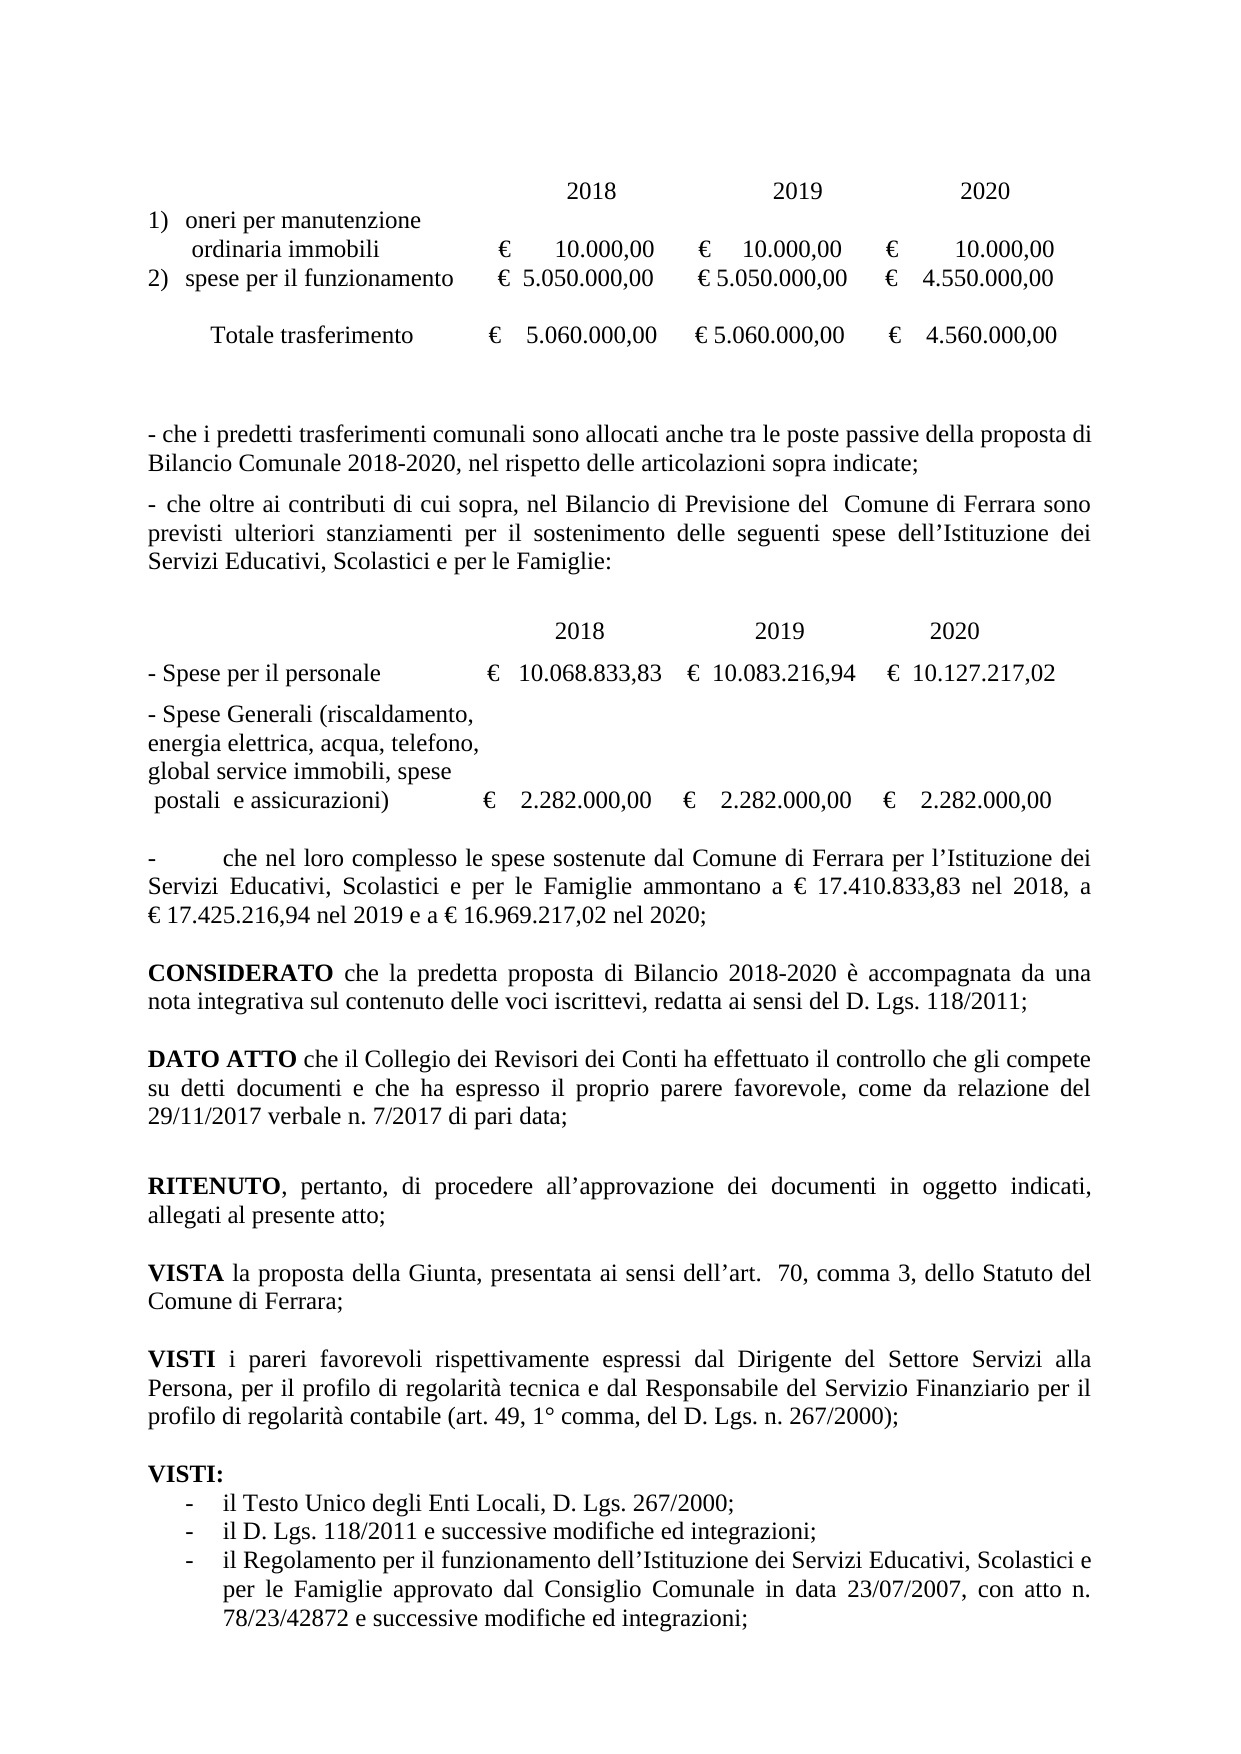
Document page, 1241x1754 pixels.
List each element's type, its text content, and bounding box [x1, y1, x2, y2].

text - che i predetti trasferimenti comunali sono allocati anche tra le poste passive della proposta di Bilancio Comunale 2018-2020, nel rispetto delle articolazioni sopra indicate; [148, 419, 1092, 476]
text DATO ATTO che il Collegio dei Revisori dei Conti ha effettuato il controllo che gli compete su detti documenti e che ha espresso il proprio parere favorevole, come da relazione del 29/11/2017 verbale n. 7/2017 di pari data; [148, 1044, 1092, 1130]
text VISTI: [148, 1459, 1092, 1488]
list oneri per manutenzione [148, 205, 1092, 234]
text CONSIDERATO che la predetta proposta di Bilancio 2018-2020 è accompagnata da una nota integrativa sul contenuto delle voci iscrittevi, redatta ai sensi del D. Lgs. 118/2011; [148, 958, 1092, 1015]
text VISTA la proposta della Giunta, presentata ai sensi dell’art. 70, comma 3, dello Statuto del Comune di Ferrara; [148, 1258, 1092, 1315]
text 2018 2019 2020 [177, 616, 1092, 645]
text - Spese Generali (riscaldamento, [148, 699, 1092, 728]
list il Testo Unico degli Enti Locali, D. Lgs. 267/2000; [185, 1488, 1092, 1516]
list spese per il funzionamento € 5.050.000,00 € 5.050.000,00 € 4.550.000,00 [148, 263, 1092, 291]
list che oltre ai contributi di cui sopra, nel Bilancio di Previsione del Comune di Ferrara sono previsti ulteriori stanziamenti per il sostenimento delle seguenti spese dell’Istituzione dei Servizi Educativi, Scolastici e per le Famiglie: [148, 489, 1092, 575]
text Totale trasferimento € 5.060.000,00 € 5.060.000,00 € 4.560.000,00 [148, 320, 1092, 349]
text postali e assicurazioni) € 2.282.000,00 € 2.282.000,00 € 2.282.000,00 [148, 785, 1092, 814]
list il D. Lgs. 118/2011 e successive modifiche ed integrazioni; [185, 1516, 1092, 1545]
text - Spese per il personale € 10.068.833,83 € 10.083.216,94 € 10.127.217,02 [148, 658, 1092, 686]
text energia elettrica, acqua, telefono, [148, 728, 1092, 756]
text VISTI i pareri favorevoli rispettivamente espressi dal Dirigente del Settore Servizi alla Persona, per il profilo di regolarità tecnica e dal Responsabile del Servizio Finanziario per il profilo di regolarità contabile (art. 49, 1° comma, del D. Lgs. n. 267/2000); [148, 1344, 1092, 1430]
list che nel loro complesso le spese sostenute dal Comune di Ferrara per l’Istituzione dei Servizi Educativi, Scolastici e per le Famiglie ammontano a € 17.410.833,83 nel € 17.425.216,94 nel 2019 e a € 16.969.217,02 nel 2020; [148, 843, 1092, 929]
list il Regolamento per il funzionamento dell’Istituzione dei Servizi Educativi, Scolastici e per le Famiglie approvato dal Consiglio Comunale in data 23/07/2007, con atto n. 78/23/42872 e successive modifiche ed integrazioni; [185, 1545, 1092, 1631]
text global service immobili, spese [148, 756, 1092, 785]
text RITENUTO, pertanto, di procedere all’approvazione dei documenti in oggetto indicati, allegati al presente atto; [148, 1171, 1092, 1229]
text 2018 2019 2020 [148, 176, 1092, 205]
text ordinaria immobili € 10.000,00 € 10.000,00 € 10.000,00 [148, 234, 1092, 263]
